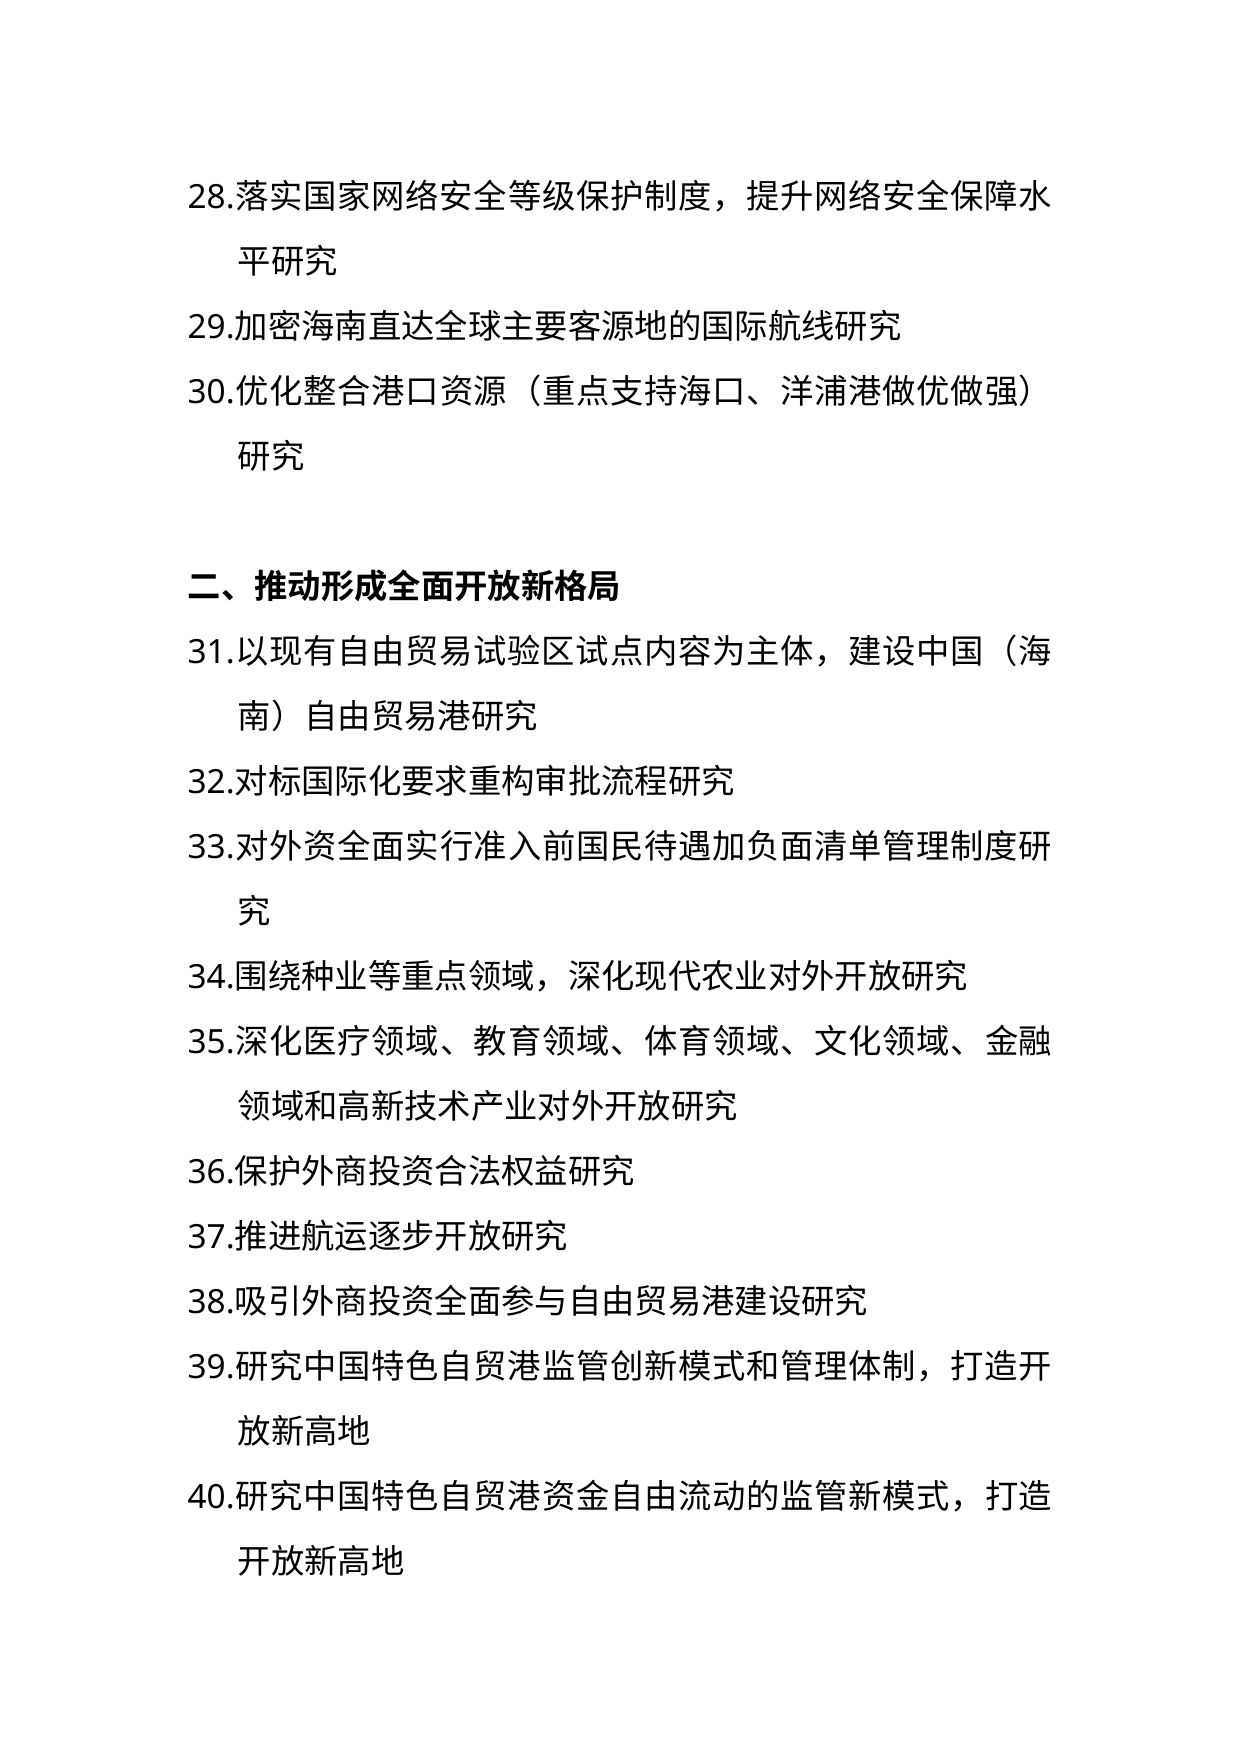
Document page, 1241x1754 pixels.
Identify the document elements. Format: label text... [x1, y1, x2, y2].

text 31.以现有自由贸易试验区试点内容为主体，建设中国（海南）自由贸易港研究 [187, 617, 1053, 747]
text 二、推动形成全面开放新格局 [187, 552, 1053, 617]
text 40.研究中国特色自贸港资金自由流动的监管新模式，打造开放新高地 [187, 1462, 1053, 1592]
text 33.对外资全面实行准入前国民待遇加负面清单管理制度研究 [187, 812, 1053, 942]
text 38.吸引外商投资全面参与自由贸易港建设研究 [187, 1267, 1053, 1332]
text 30.优化整合港口资源（重点支持海口、洋浦港做优做强）研究 [187, 357, 1053, 487]
text 29.加密海南直达全球主要客源地的国际航线研究 [187, 292, 1053, 357]
text 39.研究中国特色自贸港监管创新模式和管理体制，打造开放新高地 [187, 1332, 1053, 1462]
text 37.推进航运逐步开放研究 [187, 1202, 1053, 1267]
text 35.深化医疗领域、教育领域、体育领域、文化领域、金融领域和高新技术产业对外开放研究 [187, 1007, 1053, 1137]
text 34.围绕种业等重点领域，深化现代农业对外开放研究 [187, 942, 1053, 1007]
text 32.对标国际化要求重构审批流程研究 [187, 747, 1053, 812]
text 28.落实国家网络安全等级保护制度，提升网络安全保障水平研究 [187, 162, 1053, 292]
text 36.保护外商投资合法权益研究 [187, 1137, 1053, 1202]
